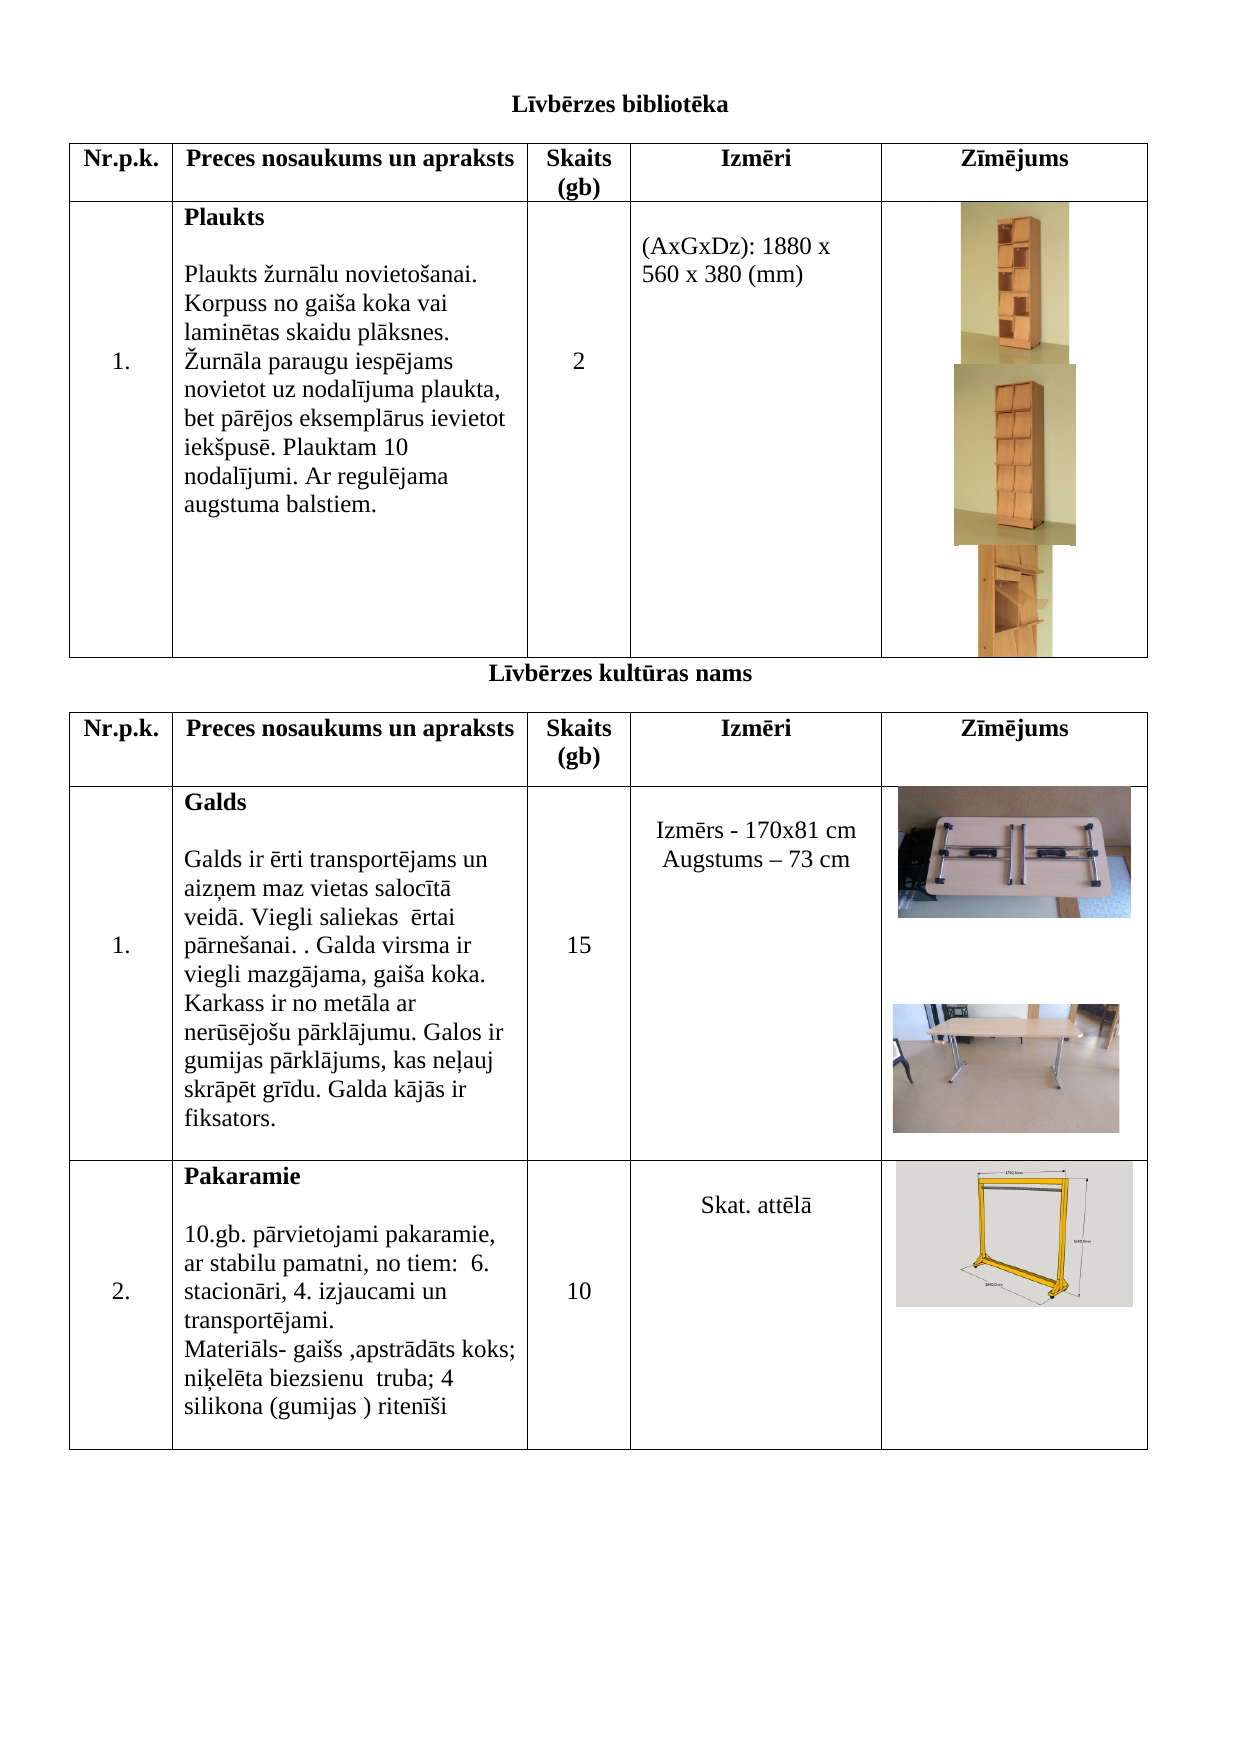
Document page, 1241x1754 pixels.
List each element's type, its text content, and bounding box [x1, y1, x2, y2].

table_header Skaits (gb) [528, 713, 630, 786]
table_header Zīmējums [882, 144, 1147, 201]
text Līvbērzes kultūras nams [187, 658, 1053, 687]
table_cell (AxGxDz): 1880 x 560 x 380 (mm) [631, 202, 881, 657]
table_cell 10 [528, 1161, 630, 1449]
table_cell Galds Galds ir ērti transportējams un aizņem maz vietas salocītā veidā. Viegli saliekas ērtai pārnešanai. . Galda virsma ir viegli mazgājama, gaiša koka. Karkass ir no metāla ar nerūsējošu pārklājumu. Galos ir gumijas pārklājums, kas neļauj skrāpēt grīdu. Galda kājās ir fiksators. [173, 787, 527, 1160]
table_cell 1. [70, 202, 172, 657]
table_cell [882, 202, 959, 657]
table_header Izmēri [631, 144, 881, 201]
table_header Skaits (gb) [528, 144, 630, 201]
picture [898, 786, 1131, 918]
table_cell 1. [70, 787, 172, 1160]
table_header Nr.p.k. [70, 713, 172, 786]
text Līvbērzes bibliotēka [187, 89, 1053, 117]
table_header Preces nosaukums un apraksts [173, 144, 527, 201]
table_cell Skat. attēlā [631, 1161, 881, 1449]
table_cell [1070, 202, 1147, 657]
table_cell Izmērs - 170x81 cm Augstums – 73 cm [631, 787, 881, 1160]
table_cell [882, 787, 1147, 1160]
picture [896, 1161, 1133, 1307]
table_cell 2 [528, 202, 630, 657]
table_cell Plaukts Plaukts žurnālu novietošanai. Korpuss no gaiša koka vai laminētas skaidu plāksnes. Žurnāla paraugu iespējams novietot uz nodalījuma plaukta, bet pārējos eksemplārus ievietot iekšpusē. Plauktam 10 nodalījumi. Ar regulējama augstuma balstiem. [173, 202, 527, 657]
table_cell [882, 1161, 1147, 1449]
table_cell 15 [528, 787, 630, 1160]
picture [923, 202, 1105, 657]
table_header Zīmējums [882, 713, 1147, 786]
table_cell 2. [70, 1161, 172, 1449]
table_cell Pakaramie 10.gb. pārvietojami pakaramie, ar stabilu pamatni, no tiem: 6. stacionāri, 4. izjaucami un transportējami. Materiāls- gaišs ,apstrādāts koks; niķelēta biezsienu truba; 4 silikona (gumijas ) ritenīši [173, 1161, 527, 1449]
table_header Preces nosaukums un apraksts [173, 713, 527, 786]
table_header Izmēri [631, 713, 881, 786]
table_header Nr.p.k. [70, 144, 172, 201]
picture [892, 1004, 1120, 1133]
